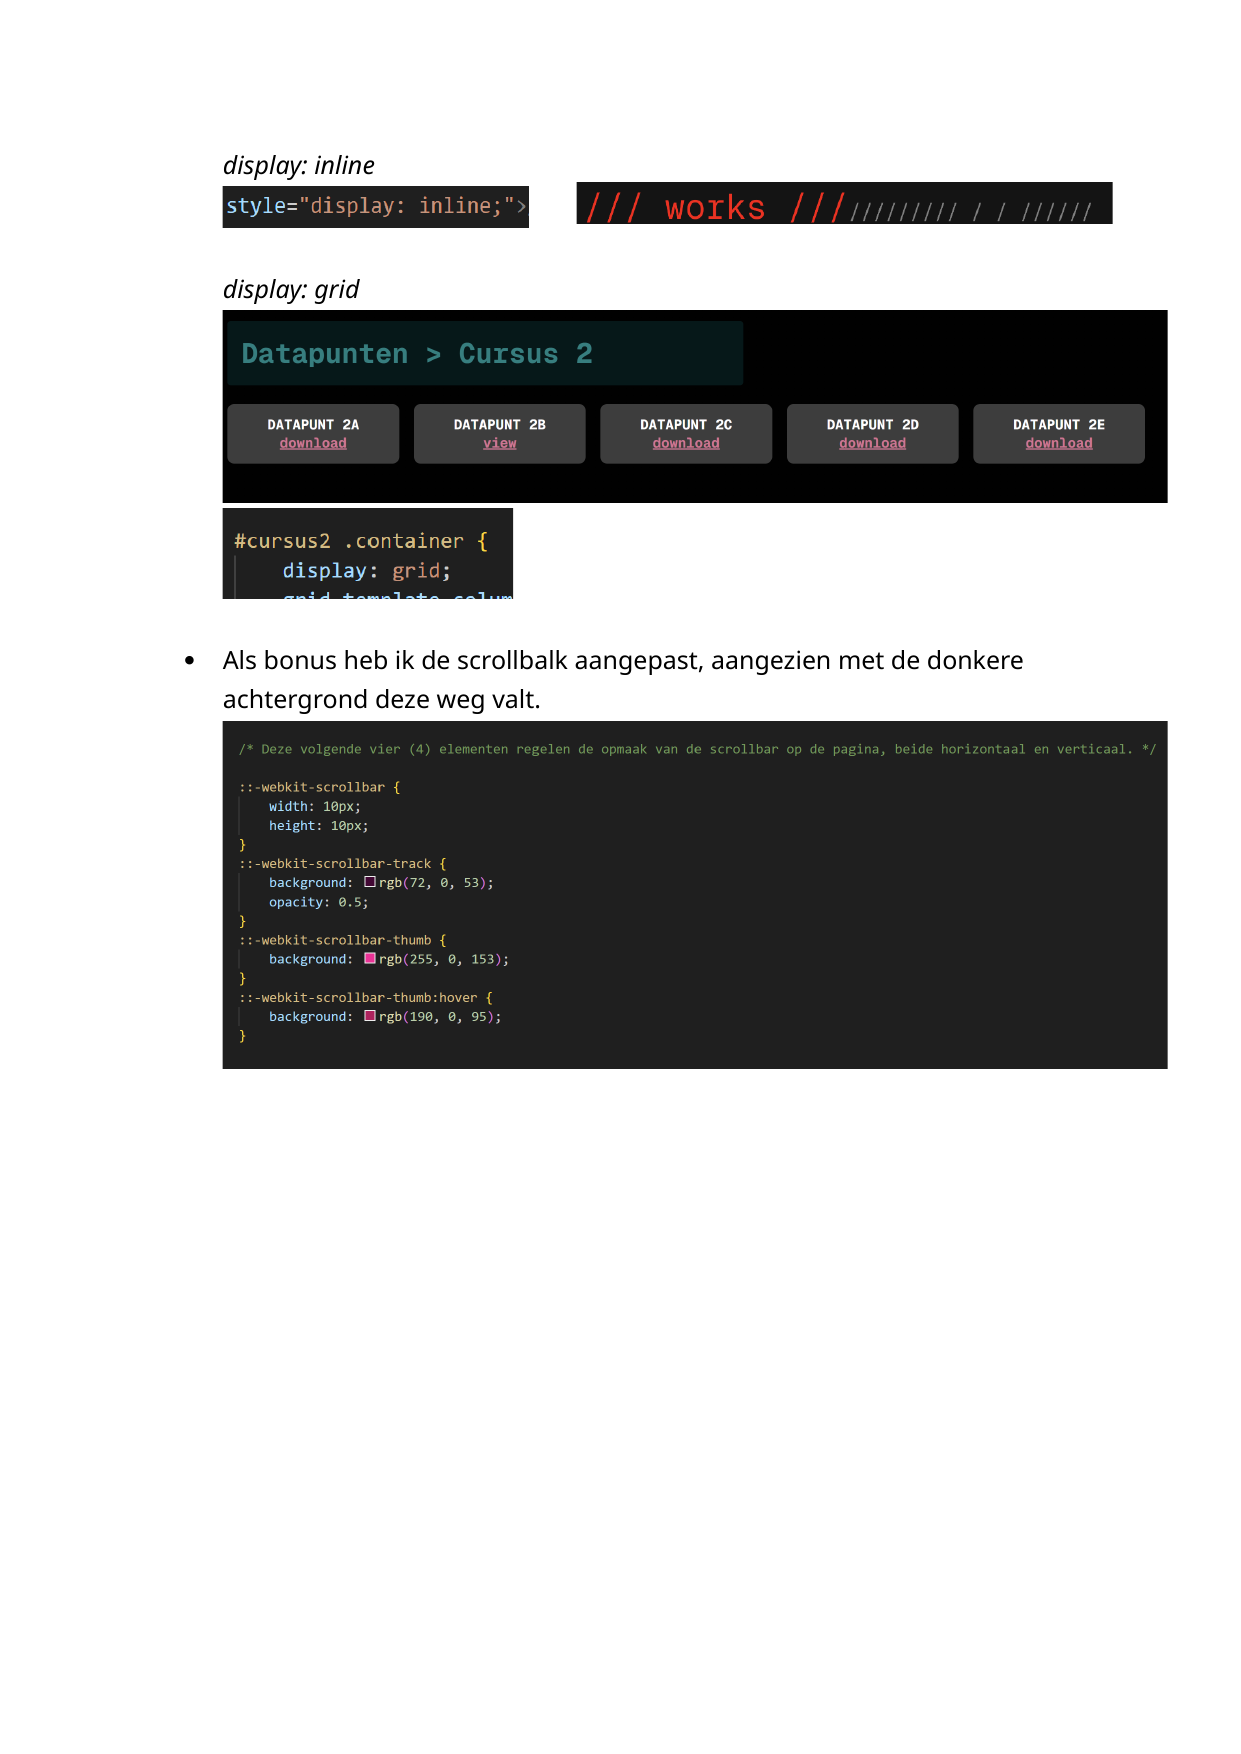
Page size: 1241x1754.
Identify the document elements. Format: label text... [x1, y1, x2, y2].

list display: inline [223, 148, 1093, 182]
list Als bonus heb ik de scrollbalk aangepast, aangezien met de donkere achtergrond deze weg valt. [185, 643, 1093, 716]
picture [222, 508, 514, 599]
list display: grid [223, 272, 1093, 306]
picture [222, 721, 1168, 1069]
picture [222, 310, 1168, 503]
picture [222, 186, 529, 228]
picture [575, 182, 1113, 223]
